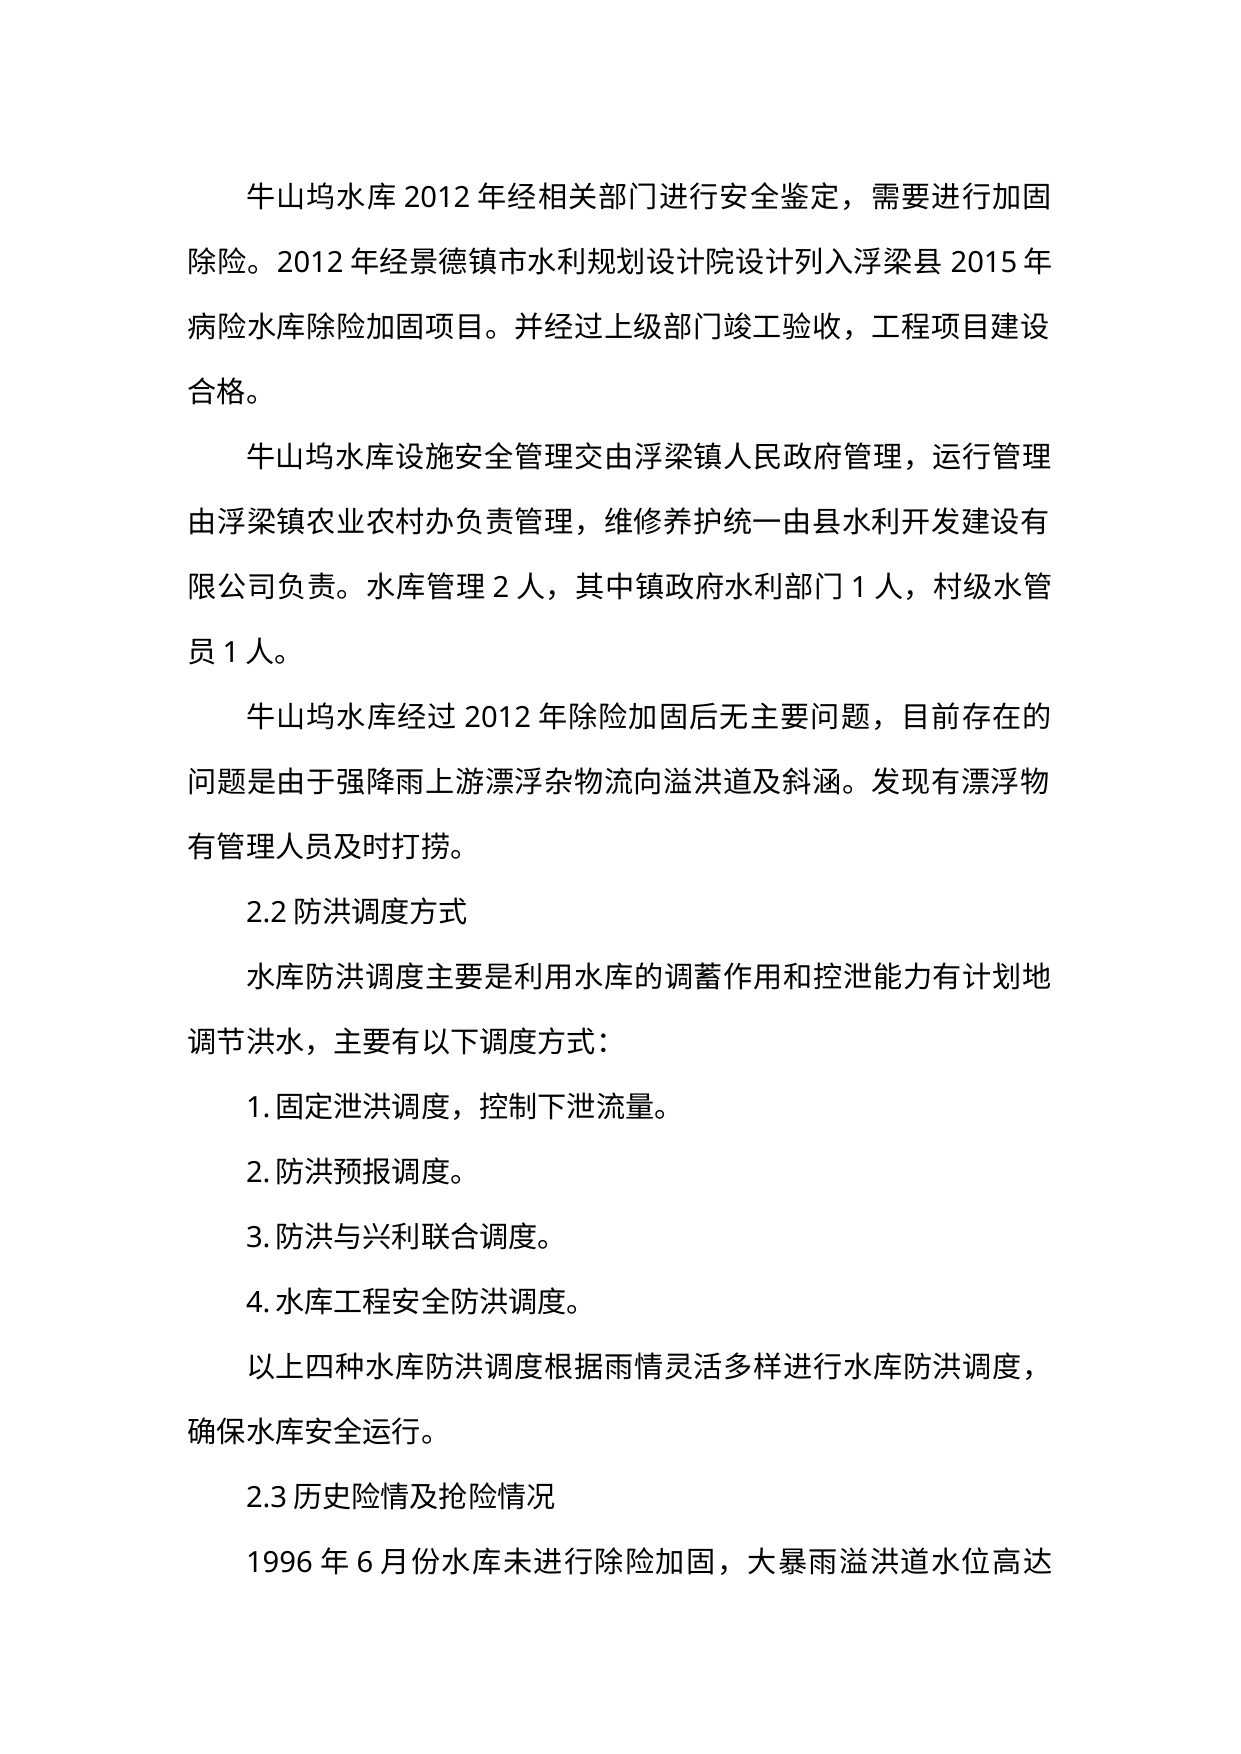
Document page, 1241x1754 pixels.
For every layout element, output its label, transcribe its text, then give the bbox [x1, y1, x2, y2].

list 水库工程安全防洪调度。 [187, 1267, 1053, 1332]
list 以上四种水库防洪调度根据雨情灵活多样进行水库防洪调度，确保水库安全运行。 [187, 1332, 1053, 1462]
list 水库防洪调度主要是利用水库的调蓄作用和控泄能力有计划地调节洪水，主要有以下调度方式： [187, 942, 1053, 1072]
list 防洪与兴利联合调度。 [187, 1202, 1053, 1267]
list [187, 1527, 1053, 1592]
list 防洪预报调度。 [187, 1137, 1053, 1202]
list 牛山坞水库设施安全管理交由浮梁镇人民政府管理，运行管理由浮梁镇农业农村办负责管理，维修养护统一由县水利开发建设有限公司负责。水库管理2人，其中镇政府水利部门1人，村级水管员1人。 [187, 422, 1053, 682]
list 2.3历史险情及抢险情况 [187, 1462, 1053, 1527]
list 固定泄洪调度，控制下泄流量。 [187, 1072, 1053, 1137]
list 牛山坞水库2012年经相关部门进行安全鉴定，需要进行加固除险。2012年经景德镇市水利规划设计院设计列入浮梁县2015年病险水库除险加固项目。并经过上级部门竣工验收，工程项目建设合格。 [187, 162, 1053, 422]
list 2.2防洪调度方式 [187, 877, 1053, 942]
list 牛山坞水库经过2012年除险加固后无主要问题，目前存在的问题是由于强降雨上游漂浮杂物流向溢洪道及斜涵。发现有漂浮物有管理人员及时打捞。 [187, 682, 1053, 877]
